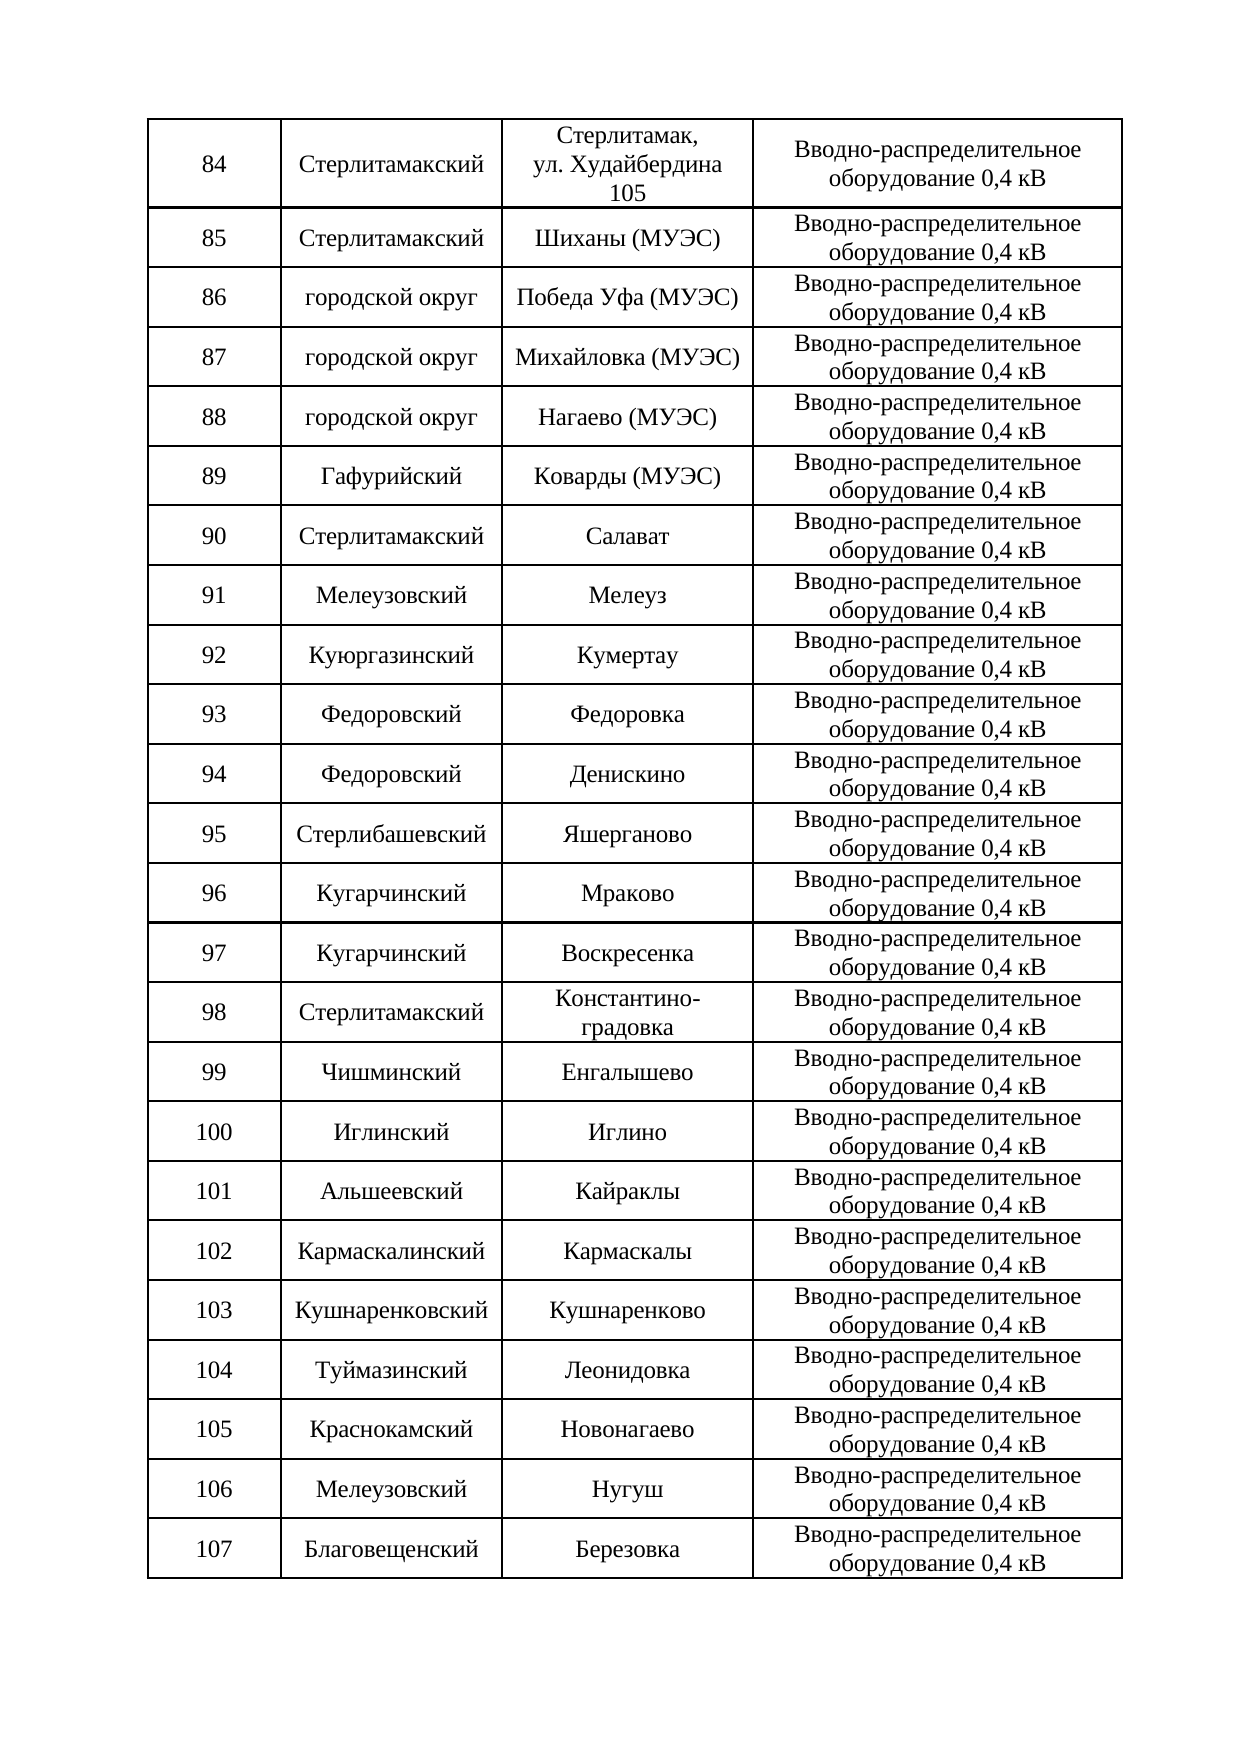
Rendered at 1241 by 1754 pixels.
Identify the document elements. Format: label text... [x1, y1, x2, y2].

table_cell 86 [149, 268, 280, 326]
table_cell Вводно-распределительное оборудование 0,4 кВ [754, 804, 1121, 862]
table_cell 95 [149, 804, 280, 862]
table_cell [754, 209, 1121, 266]
table_cell 96 [149, 864, 280, 921]
table_cell Кушнаренково [503, 1281, 752, 1338]
table_cell Вводно-распределительное оборудование 0,4 кВ [754, 1221, 1121, 1279]
table_cell Вводно-распределительное оборудование 0,4 кВ [754, 328, 1121, 385]
table_cell Гафурийский [282, 447, 501, 504]
table_cell 92 [149, 626, 280, 683]
table_cell 94 [149, 745, 280, 802]
table_cell 84 [149, 120, 280, 206]
table_cell Енгалышево [503, 1043, 752, 1100]
table_cell 93 [149, 685, 280, 743]
table_cell Мраково [503, 864, 752, 921]
table_cell 106 [149, 1460, 280, 1517]
table_cell Вводно-распределительное оборудование 0,4 кВ [754, 566, 1121, 623]
table_cell Альшеевский [282, 1162, 501, 1219]
table_cell Вводно-распределительное оборудование 0,4 кВ [754, 447, 1121, 504]
table_cell Иглино [503, 1102, 752, 1160]
table_cell Вводно-распределительное оборудование 0,4 кВ [754, 1281, 1121, 1338]
table_cell Вводно-распределительное оборудование 0,4 кВ [754, 626, 1121, 683]
table_cell 98 [149, 983, 280, 1041]
table_cell Куюргазинский [282, 626, 501, 683]
table_cell 103 [149, 1281, 280, 1338]
table_cell 88 [149, 387, 280, 445]
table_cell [754, 120, 1121, 206]
table_cell Мелеуз [503, 566, 752, 623]
table_cell Кумертау [503, 626, 752, 683]
table_cell Новонагаево [503, 1400, 752, 1458]
table_cell Нагаево (МУЭС) [503, 387, 752, 445]
table_cell Михайловка (МУЭС) [503, 328, 752, 385]
table_cell Вводно-распределительное оборудование 0,4 кВ [754, 924, 1121, 981]
table_cell Мелеузовский [282, 566, 501, 623]
table_cell Стерлитамакский [282, 209, 501, 266]
table_cell Мелеузовский [282, 1460, 501, 1517]
table_cell Коварды (МУЭС) [503, 447, 752, 504]
table_cell Благовещенский [282, 1519, 501, 1577]
table_cell Вводно-распределительное оборудование 0,4 кВ [754, 506, 1121, 564]
table_cell Кармаскалинский [282, 1221, 501, 1279]
table_cell Яшерганово [503, 804, 752, 862]
table_cell Вводно-распределительное оборудование 0,4 кВ [754, 745, 1121, 802]
table_cell Кайраклы [503, 1162, 752, 1219]
table_cell Вводно-распределительное оборудование 0,4 кВ [754, 864, 1121, 921]
table_cell Вводно-распределительное оборудование 0,4 кВ [754, 1519, 1121, 1577]
table_cell Вводно-распределительное оборудование 0,4 кВ [754, 1460, 1121, 1517]
table_cell Денискино [503, 745, 752, 802]
table_cell Кармаскалы [503, 1221, 752, 1279]
table_cell Вводно-распределительное оборудование 0,4 кВ [754, 387, 1121, 445]
table_cell Вводно-распределительное оборудование 0,4 кВ [754, 1043, 1121, 1100]
table_cell Стерлитамак, ул. Худайбердина 105 [503, 120, 752, 206]
table_cell Вводно-распределительное оборудование 0,4 кВ [754, 685, 1121, 743]
table_cell Федоровский [282, 685, 501, 743]
table_cell Стерлитамакский [282, 506, 501, 564]
table_cell 104 [149, 1341, 280, 1398]
table_cell Вводно-распределительное оборудование 0,4 кВ [754, 983, 1121, 1041]
table_cell Иглинский [282, 1102, 501, 1160]
table_cell Вводно-распределительное оборудование 0,4 кВ [754, 1162, 1121, 1219]
table_cell 87 [149, 328, 280, 385]
table_cell Вводно-распределительное оборудование 0,4 кВ [754, 268, 1121, 326]
table_cell Воскресенка [503, 924, 752, 981]
table_cell Березовка [503, 1519, 752, 1577]
table_cell городской округ [282, 387, 501, 445]
table_cell Стерлитамакский [282, 120, 501, 206]
table_cell Леонидовка [503, 1341, 752, 1398]
table_cell Шиханы (МУЭС) [503, 209, 752, 266]
table_cell Краснокамский [282, 1400, 501, 1458]
table_cell 85 [149, 209, 280, 266]
table_cell 102 [149, 1221, 280, 1279]
table_cell городской округ [282, 268, 501, 326]
table_cell Туймазинский [282, 1341, 501, 1398]
table_cell 89 [149, 447, 280, 504]
table_cell Кугарчинский [282, 924, 501, 981]
table_cell 100 [149, 1102, 280, 1160]
table_cell Чишминский [282, 1043, 501, 1100]
table_cell Федоровка [503, 685, 752, 743]
table_cell Кугарчинский [282, 864, 501, 921]
table_cell 97 [149, 924, 280, 981]
table_cell Вводно-распределительное оборудование 0,4 кВ [754, 1102, 1121, 1160]
table_cell Константиноградовка [503, 983, 752, 1041]
table_cell Победа Уфа (МУЭС) [503, 268, 752, 326]
table_cell 105 [149, 1400, 280, 1458]
table_cell Кушнаренковский [282, 1281, 501, 1338]
table_cell 99 [149, 1043, 280, 1100]
table_cell 107 [149, 1519, 280, 1577]
table_cell 101 [149, 1162, 280, 1219]
table_cell Салават [503, 506, 752, 564]
table_cell городской округ [282, 328, 501, 385]
table_cell 90 [149, 506, 280, 564]
table_cell Федоровский [282, 745, 501, 802]
table_cell 91 [149, 566, 280, 623]
table_cell Стерлитамакский [282, 983, 501, 1041]
table_cell Нугуш [503, 1460, 752, 1517]
table_cell Стерлибашевский [282, 804, 501, 862]
table_cell Вводно-распределительное оборудование 0,4 кВ [754, 1400, 1121, 1458]
table_cell Вводно-распределительное оборудование 0,4 кВ [754, 1341, 1121, 1398]
